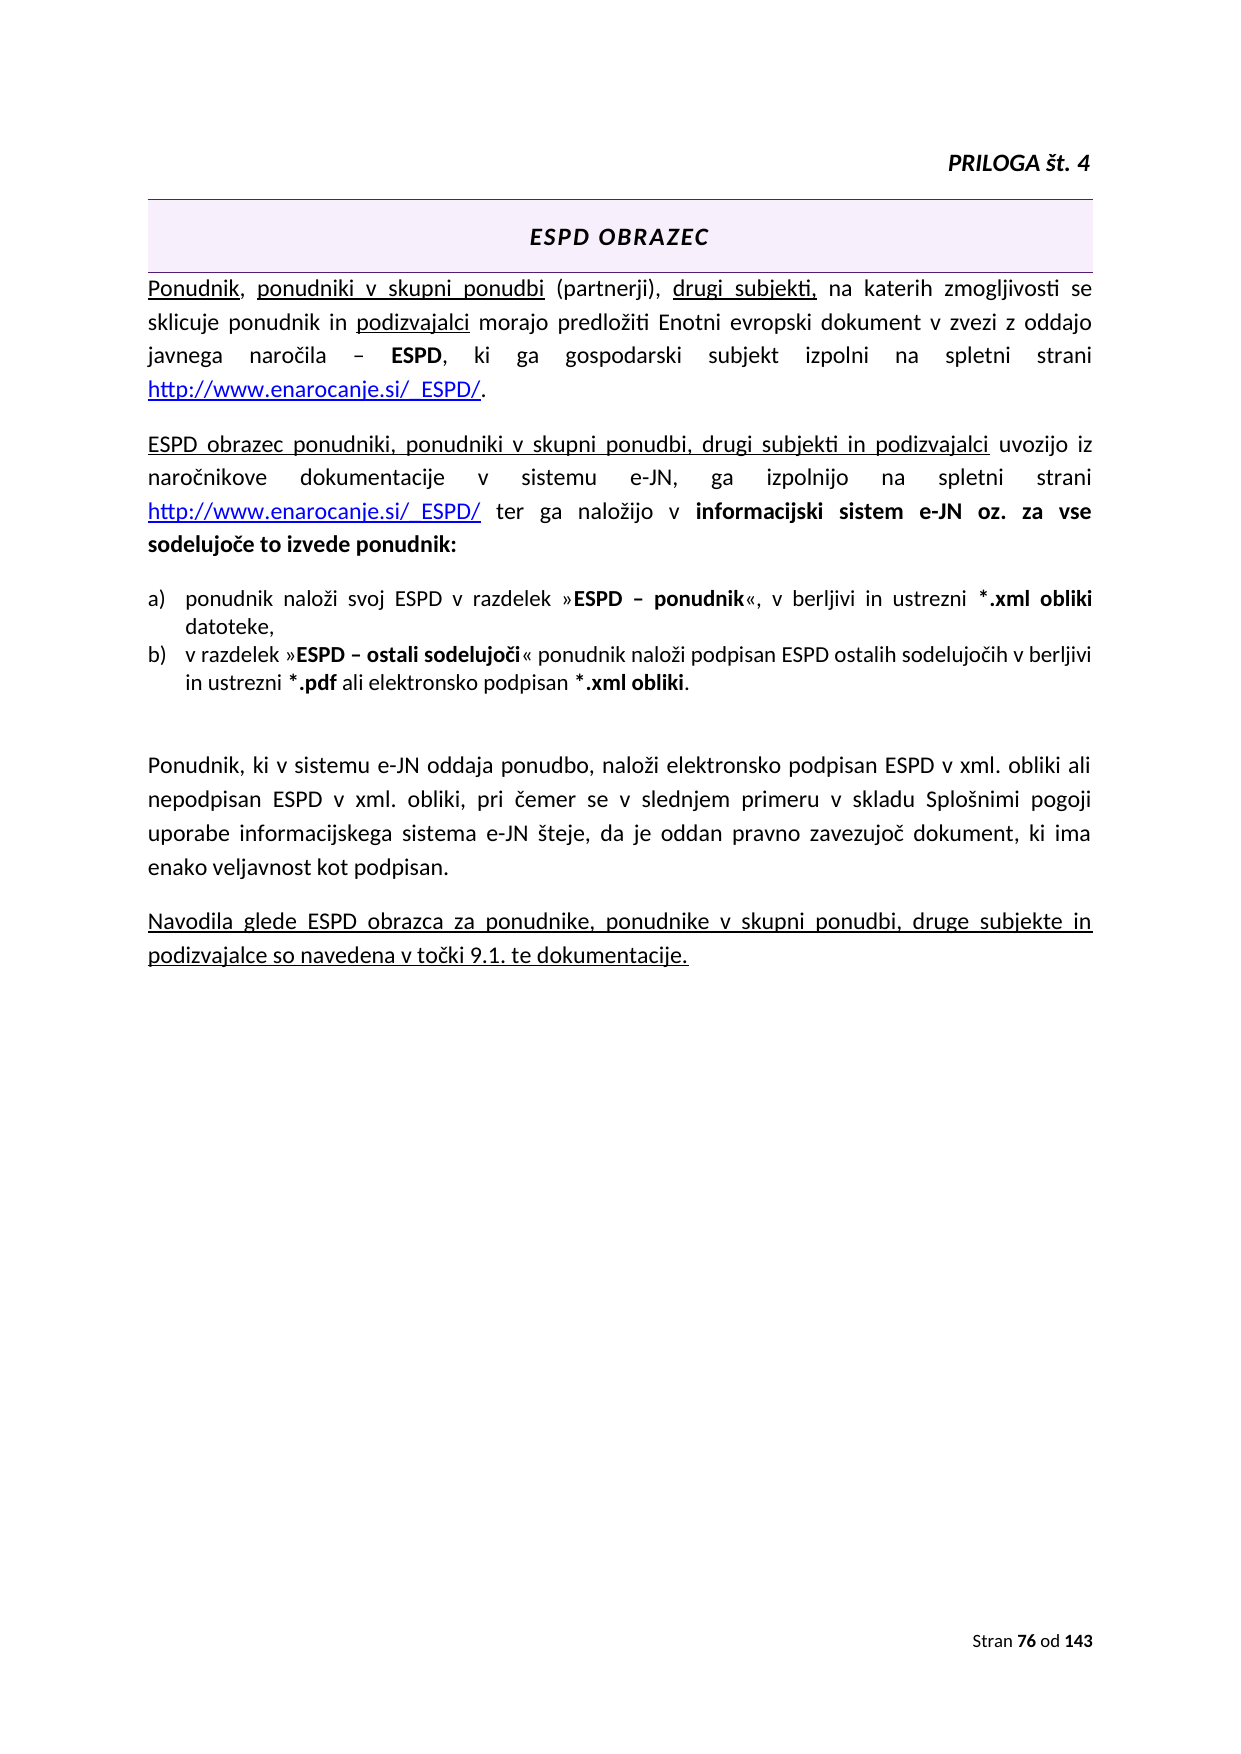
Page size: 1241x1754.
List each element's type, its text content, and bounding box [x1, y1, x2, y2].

text Ponudnik, ponudniki v skupni ponudbi (partnerji), drugi subjekti, na katerih zmogljivosti se sklicuje ponudnik in podizvajalci morajo predložiti Enotni evropski dokument v zvezi z oddajo javnega naročila – ESPD, ki ga gospodarski subjekt izpolni na spletni strani http://www.enarocanje.si/_ESPD/. [148, 273, 1093, 403]
text Navodila glede ESPD obrazca za ponudnike, ponudnike v skupni ponudbi, druge subjekte in podizvajalce so navedena v točki 9.1. te dokumentacije. [148, 933, 1093, 969]
text Navodila glede ESPD obrazca za ponudnike, ponudnike v skupni ponudbi, druge subjekte in podizvajalce so navedena v točki 9.1. te dokumentacije. [148, 906, 1093, 931]
text Ponudnik, ki v sistemu e-JN oddaja ponudbo, naloži elektronsko podpisan ESPD v xml. obliki ali nepodpisan ESPD v xml. obliki, pri čemer se v slednjem primeru v skladu Splošnimi pogoji uporabe informacijskega sistema e-JN šteje, da je oddan pravno zavezujoč dokument, ki ima enako veljavnost kot podpisan. [148, 751, 1093, 881]
list v razdelek »ESPD – ostali sodelujoči« ponudnik naloži podpisan ESPD ostalih sodelujočih v berljivi in ustrezni *.pdf ali elektronsko podpisan *.xml obliki. [148, 640, 1093, 696]
text ESPD obrazec ponudniki, ponudniki v skupni ponudbi, drugi subjekti in podizvajalci uvozijo iz naročnikove dokumentacije v sistemu e-JN, ga izpolnijo na spletni strani http://www.enarocanje.si/_ESPD/ ter ga naložijo v informacijski sistem e-JN oz. za vse sodelujoče to izvede ponudnik: [148, 429, 1093, 559]
list ponudnik naloži svoj ESPD v razdelek »ESPD – ponudnik«, v berljivi in ustrezni *.xml obliki datoteke, [148, 584, 1093, 640]
text PRILOGA št. 4 [148, 148, 1092, 178]
text ESPD OBRAZEC [148, 200, 1093, 272]
